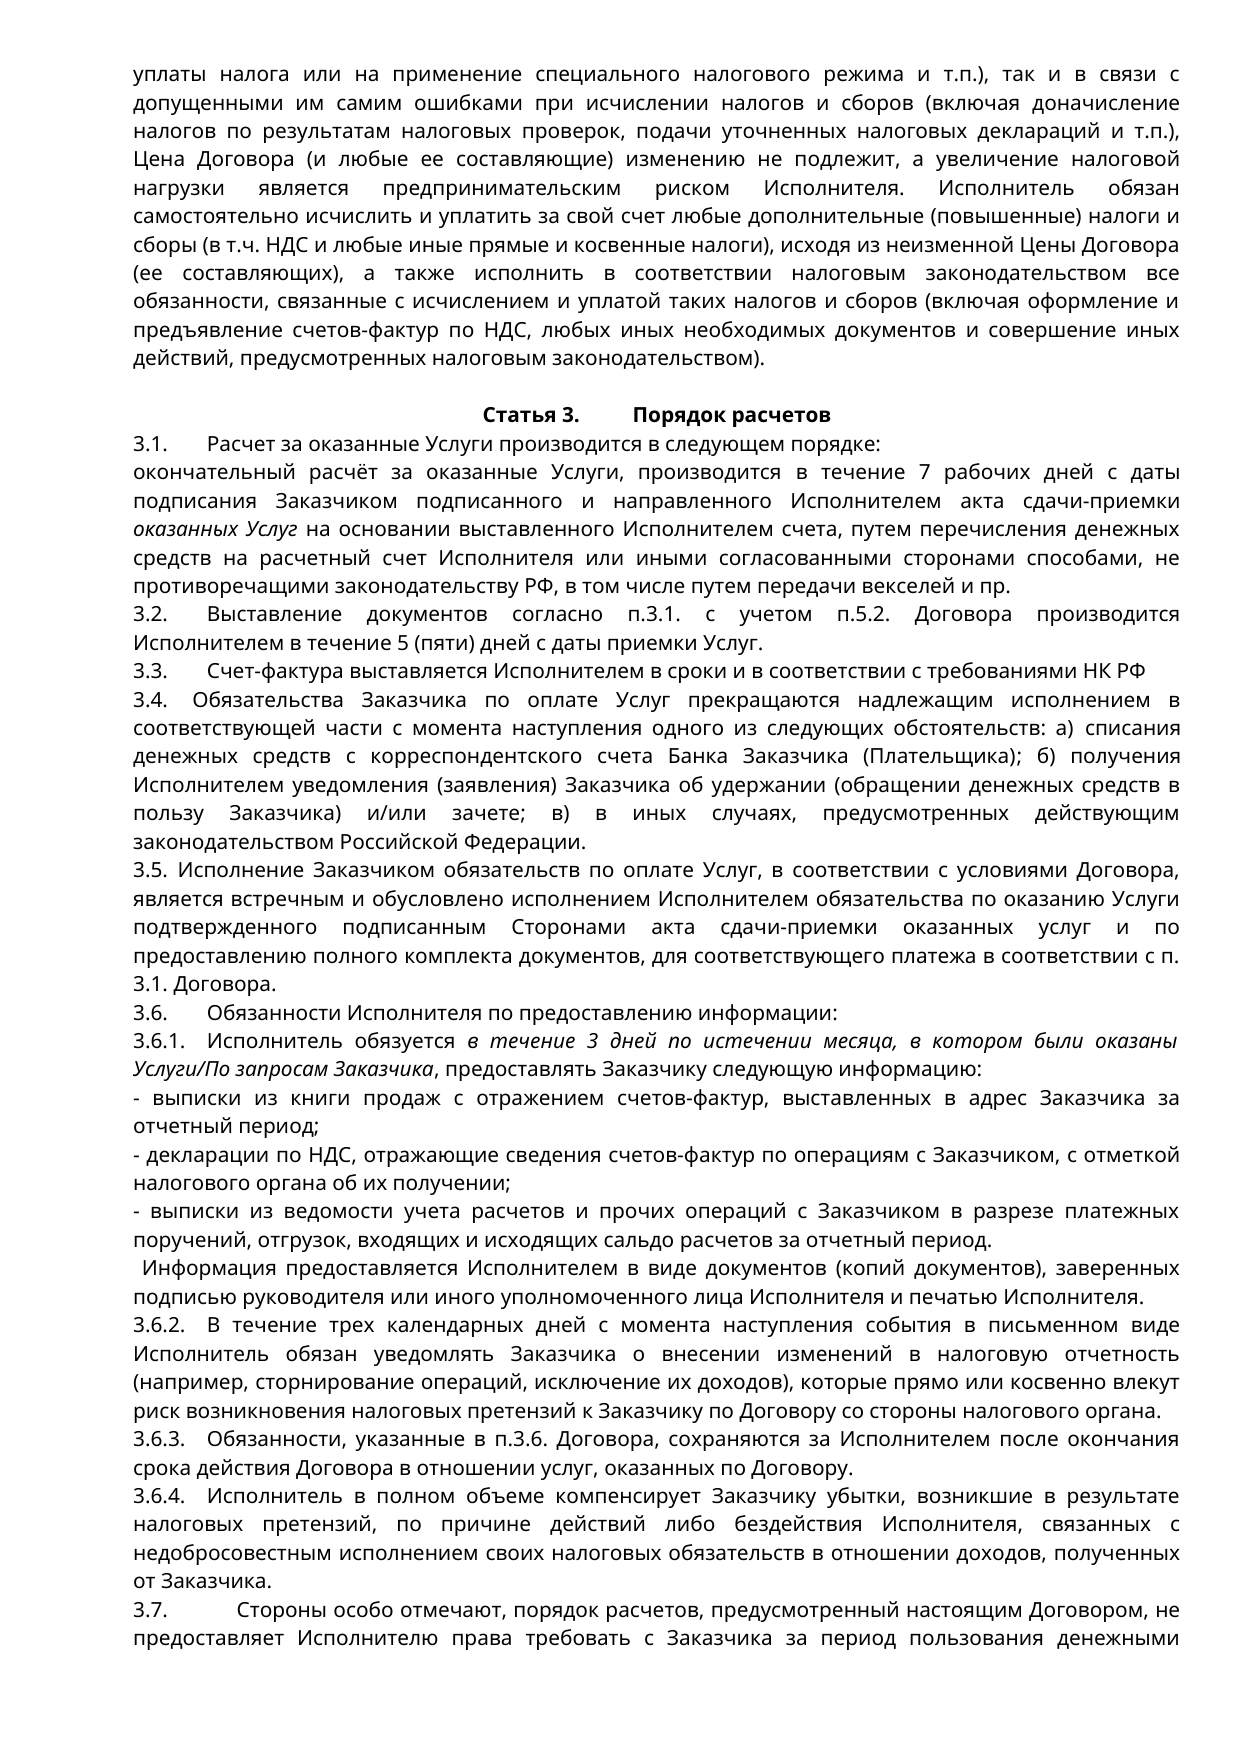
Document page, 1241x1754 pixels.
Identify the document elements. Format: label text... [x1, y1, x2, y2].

subtitle Порядок расчетов [133, 400, 1181, 429]
list - декларации по НДС, отражающие сведения счетов-фактур по операциям с Заказчиком, с отметкой налогового органа об их получении; [133, 1140, 1181, 1197]
list Исполнитель обязуется в течение 3 дней по истечении месяца, в котором были оказаны Услуги/По запросам Заказчика, предоставлять Заказчику следующую информацию: [133, 1026, 1181, 1083]
list Счет-фактура выставляется Исполнителем в сроки и в соответствии с требованиями НК РФ [133, 656, 1181, 685]
list окончательный расчёт за оказанные Услуги, производится в течение 7 рабочих дней с даты подписания Заказчиком подписанного и направленного Исполнителем акта сдачи-приемки оказанных Услуг на основании выставленного Исполнителем счета, путем перечисления денежных средств на расчетный счет Исполнителя или иными согласованными сторонами способами, не противоречащими законодательству РФ, в том числе путем передачи векселей и пр. [133, 457, 1181, 599]
list В течение трех календарных дней с момента наступления события в письменном виде Исполнитель обязан уведомлять Заказчика о внесении изменений в налоговую отчетность (например, сторнирование операций, исключение их доходов), которые прямо или косвенно влекут риск возникновения налоговых претензий к Заказчику по Договору со стороны налогового органа. [133, 1310, 1181, 1424]
list Исполнение Заказчиком обязательств по оплате Услуг, в соответствии с условиями Договора, является встречным и обусловлено исполнением Исполнителем обязательства по оказанию Услуги подтвержденного подписанным Сторонами акта сдачи-приемки оказанных услуг и по предоставлению полного комплекта документов, для соответствующего платежа в соответствии с п. 3.1. Договора. [133, 855, 1181, 998]
list Обязательства Заказчика по оплате Услуг прекращаются надлежащим исполнением в соответствующей части с момента наступления одного из следующих обстоятельств: а) списания денежных средств с корреспондентского счета Банка Заказчика (Плательщика); б) получения Исполнителем уведомления (заявления) Заказчика об удержании (обращении денежных средств в пользу Заказчика) и/или зачете; в) в иных случаях, предусмотренных действующим законодательством Российской Федерации. [133, 685, 1181, 855]
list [133, 59, 1181, 372]
list Обязанности, указанные в п.3.6. Договора, сохраняются за Исполнителем после окончания срока действия Договора в отношении услуг, оказанных по Договору. [133, 1424, 1181, 1481]
list - выписки из ведомости учета расчетов и прочих операций с Заказчиком в разрезе платежных поручений, отгрузок, входящих и исходящих сальдо расчетов за отчетный период. [133, 1197, 1181, 1253]
list Информация предоставляется Исполнителем в виде документов (копий документов), заверенных подписью руководителя или иного уполномоченного лица Исполнителя и печатью Исполнителя. [133, 1253, 1181, 1310]
list - выписки из книги продаж с отражением счетов-фактур, выставленных в адрес Заказчика за отчетный период; [133, 1083, 1181, 1140]
list Исполнитель в полном объеме компенсирует Заказчику убытки, возникшие в результате налоговых претензий, по причине действий либо бездействия Исполнителя, связанных с недобросовестным исполнением своих налоговых обязательств в отношении доходов, полученных от Заказчика. [133, 1481, 1181, 1595]
list Расчет за оказанные Услуги производится в следующем порядке: [133, 429, 1181, 457]
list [133, 1595, 1181, 1652]
list Выставление документов согласно п.3.1. с учетом п.5.2. Договора производится Исполнителем в течение 5 (пяти) дней с даты приемки Услуг. [133, 599, 1181, 656]
list Обязанности Исполнителя по предоставлению информации: [133, 998, 1181, 1026]
